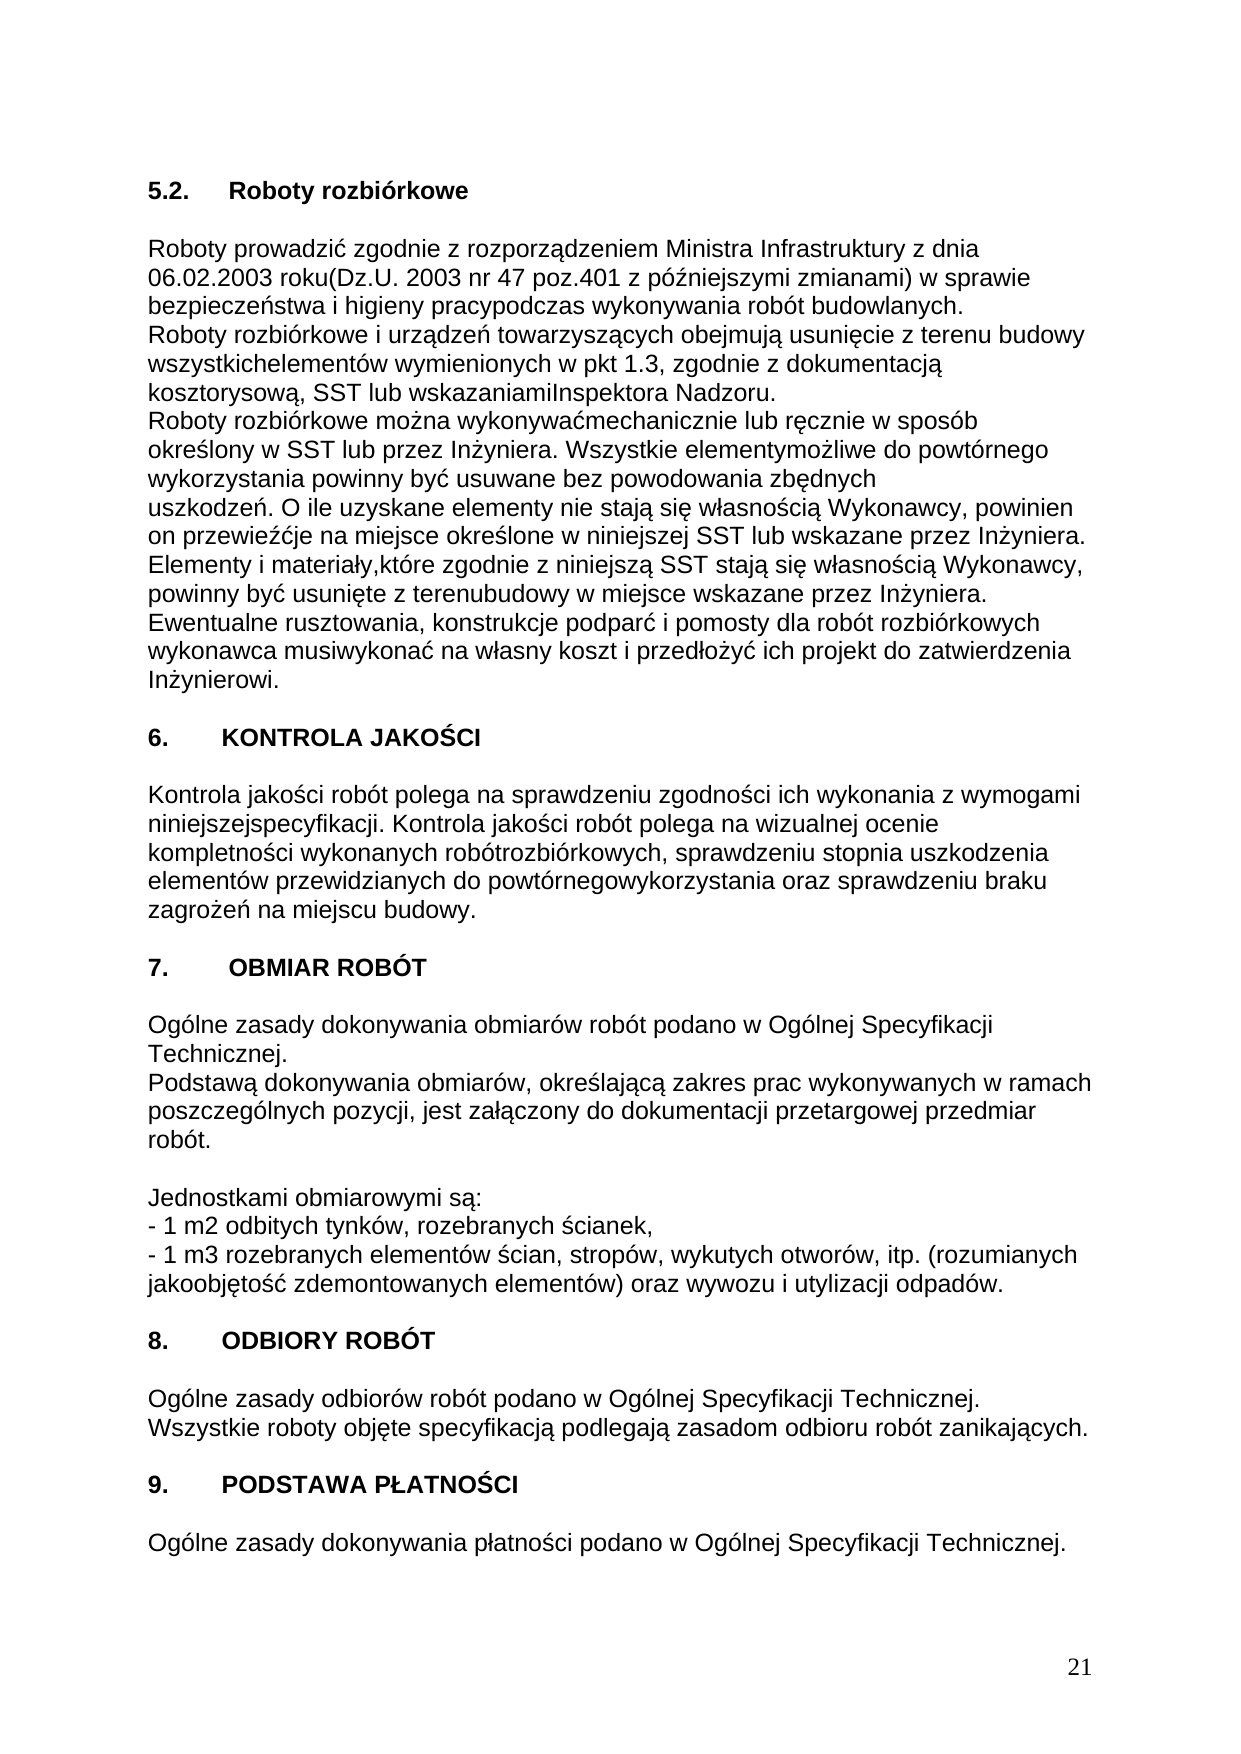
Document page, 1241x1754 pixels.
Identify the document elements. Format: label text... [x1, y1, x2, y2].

text - 1 m2 odbitych tynków, rozebranych ścianek, [148, 1211, 1093, 1240]
text 6. KONTROLA JAKOŚCI [148, 723, 1093, 751]
text Jednostkami obmiarowymi są: [148, 1183, 1093, 1211]
text Ogólne zasady odbiorów robót podano w Ogólnej Specyfikacji Technicznej. [148, 1384, 1093, 1413]
text uszkodzeń. O ile uzyskane elementy nie stają się własnością Wykonawcy, powinien on przewieźćje na miejsce określone w niniejszej SST lub wskazane przez Inżyniera. Elementy i materiały,które zgodnie z niniejszą SST stają się własnością Wykonawcy, powinny być usunięte z terenubudowy w miejsce wskazane przez Inżyniera. [148, 493, 1093, 608]
text Ewentualne rusztowania, konstrukcje podparć i pomosty dla robót rozbiórkowych wykonawca musiwykonać na własny koszt i przedłożyć ich projekt do zatwierdzenia Inżynierowi. [148, 608, 1093, 694]
text Wszystkie roboty objęte specyfikacją podlegają zasadom odbioru robót zanikających. [148, 1413, 1093, 1441]
text - 1 m3 rozebranych elementów ścian, stropów, wykutych otworów, itp. (rozumianych jakoobjętość zdemontowanych elementów) oraz wywozu i utylizacji odpadów. [148, 1240, 1093, 1298]
text Ogólne zasady dokonywania obmiarów robót podano w Ogólnej Specyfikacji Technicznej. [148, 1010, 1093, 1068]
text Ogólne zasady dokonywania płatności podano w Ogólnej Specyfikacji Technicznej. [148, 1528, 1093, 1556]
text Podstawą dokonywania obmiarów, określającą zakres prac wykonywanych w ramach [148, 1068, 1093, 1096]
text 8. ODBIORY ROBÓT [148, 1326, 1093, 1355]
text Kontrola jakości robót polega na sprawdzeniu zgodności ich wykonania z wymogami niniejszejspecyfikacji. Kontrola jakości robót polega na wizualnej ocenie kompletności wykonanych robótrozbiórkowych, sprawdzeniu stopnia uszkodzenia elementów przewidzianych do powtórnegowykorzystania oraz sprawdzeniu braku zagrożeń na miejscu budowy. [148, 780, 1093, 924]
text 9. PODSTAWA PŁATNOŚCI [148, 1470, 1093, 1499]
text poszczególnych pozycji, jest załączony do dokumentacji przetargowej przedmiar robót. [148, 1096, 1093, 1154]
text 5.2. Roboty rozbiórkowe [148, 176, 1093, 205]
text 7. OBMIAR ROBÓT [148, 953, 1093, 981]
text Roboty rozbiórkowe można wykonywaćmechanicznie lub ręcznie w sposób określony w SST lub przez Inżyniera. Wszystkie elementymożliwe do powtórnego wykorzystania powinny być usuwane bez powodowania zbędnych [148, 406, 1093, 493]
text Roboty prowadzić zgodnie z rozporządzeniem Ministra Infrastruktury z dnia 06.02.2003 roku(Dz.U. 2003 nr 47 poz.401 z późniejszymi zmianami) w sprawie bezpieczeństwa i higieny pracypodczas wykonywania robót budowlanych. [148, 234, 1093, 320]
text Roboty rozbiórkowe i urządzeń towarzyszących obejmują usunięcie z terenu budowy wszystkichelementów wymienionych w pkt 1.3, zgodnie z dokumentacją kosztorysową, SST lub wskazaniamiInspektora Nadzoru. [148, 320, 1093, 406]
